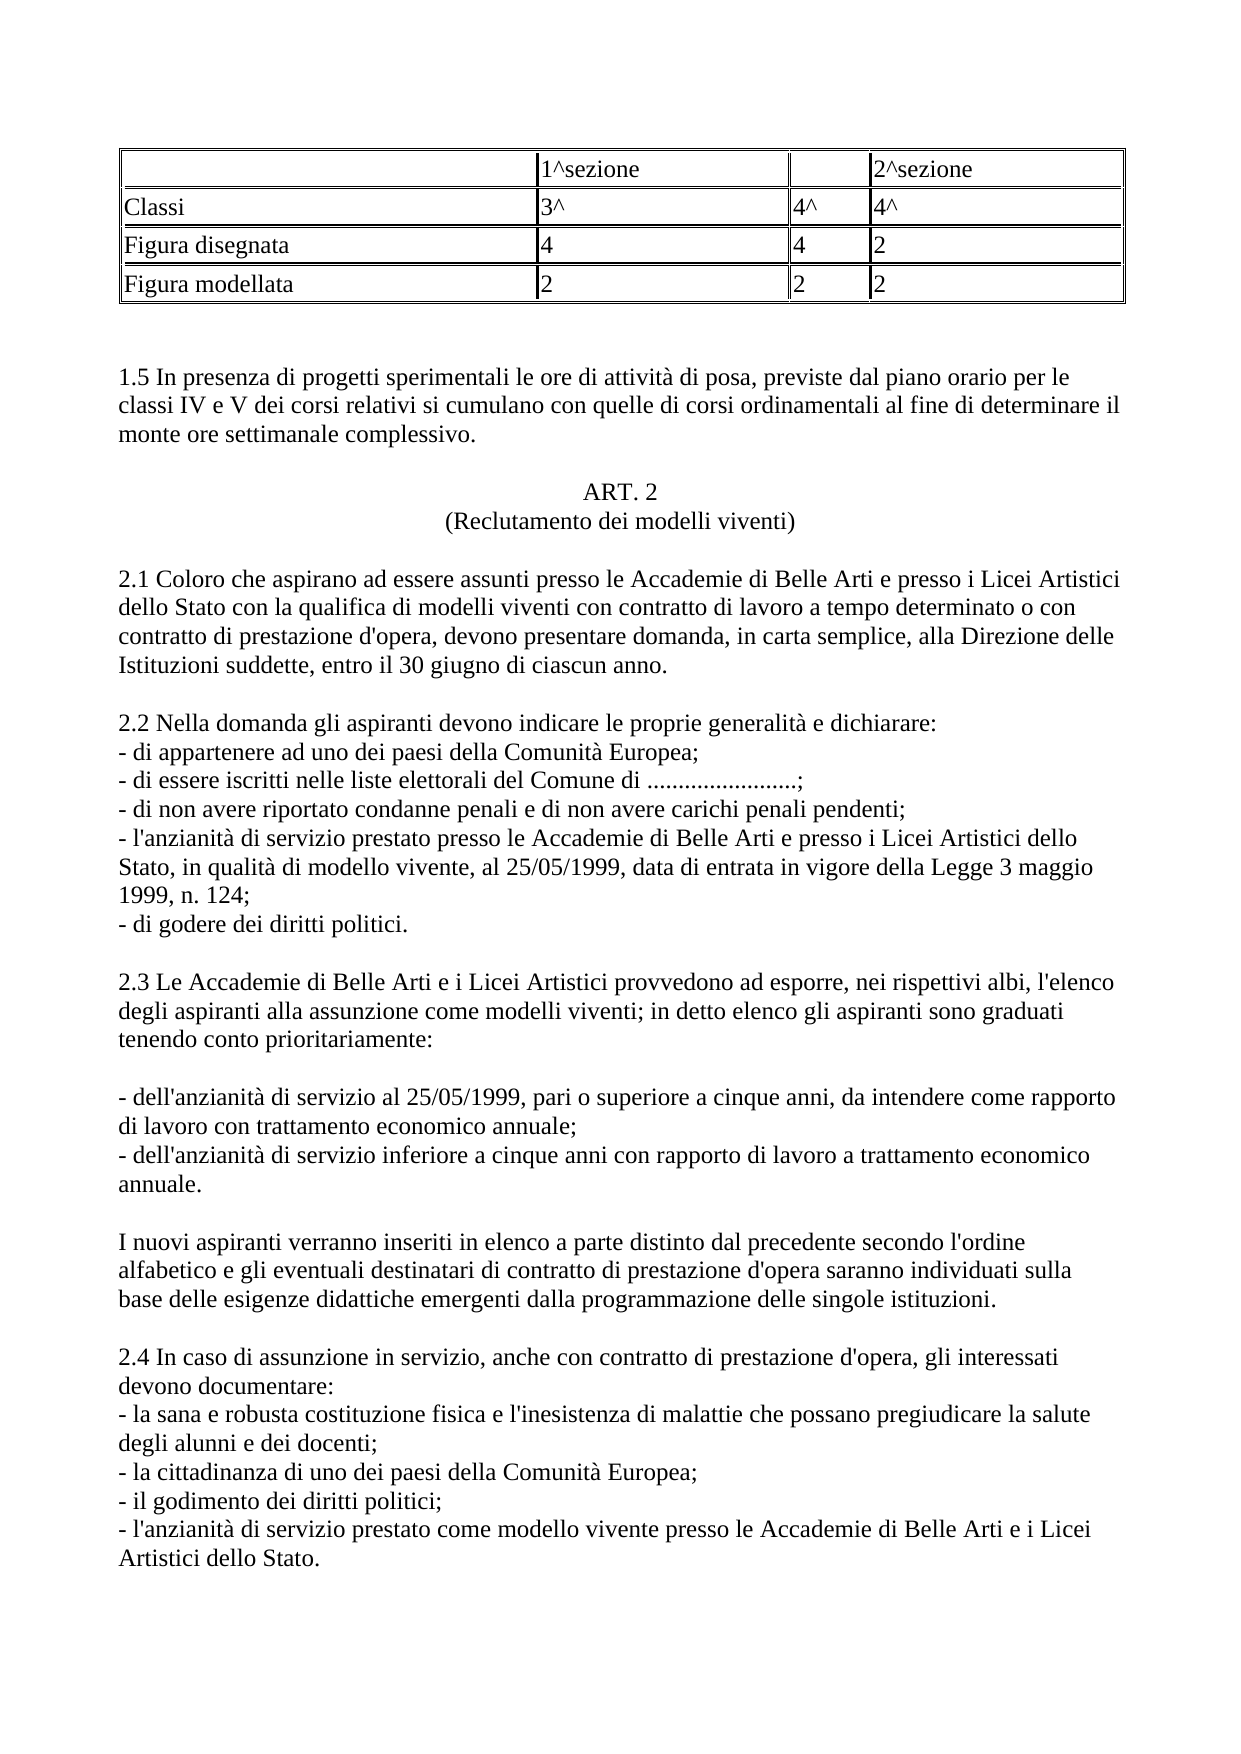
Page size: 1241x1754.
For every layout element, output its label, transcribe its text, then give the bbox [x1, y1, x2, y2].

table_cell 2 [537, 266, 790, 301]
text 2.3 Le Accademie di Belle Arti e i Licei Artistici provvedono ad esporre, nei rispettivi albi, l'elenco degli aspiranti alla assunzione come modelli viventi; in detto elenco gli aspiranti sono graduati tenendo conto prioritariamente: [118, 967, 1122, 1053]
table_cell Figura modellata [122, 262, 537, 301]
text ART. 2 (Reclutamento dei modelli viventi) [118, 477, 1122, 534]
table_cell 4 [539, 228, 788, 262]
table_header 2^sezione [870, 151, 1123, 186]
text - di appartenere ad uno dei paesi della Comunità Europea; - di essere iscritti nelle liste elettorali del Comune di ........................; - di non avere riportato condanne penali e di non avere carichi penali pendenti; - l'anzianità di servizio prestato presso le Accademie di Belle Arti e presso i Licei Artistici dello Stato, in qualità di modello vivente, al 25/05/1999, data di entrata in vigore della Legge 3 maggio 1999, n. 124; - di godere dei diritti politici. [118, 737, 1122, 938]
table_cell 2 [870, 262, 1123, 301]
text 2.4 In caso di assunzione in servizio, anche con contratto di prestazione d'opera, gli interessati devono documentare: [118, 1342, 1122, 1399]
table_header [122, 151, 537, 186]
table_cell 3^ [539, 189, 788, 224]
text - la sana e robusta costituzione fisica e l'inesistenza di malattie che possano pregiudicare la salute degli alunni e dei docenti; - la cittadinanza di uno dei paesi della Comunità Europea; - il godimento dei diritti politici; - l'anzianità di servizio prestato come modello vivente presso le Accademie di Belle Arti e i Licei Artistici dello Stato. [118, 1399, 1122, 1572]
table_cell Figura disegnata [122, 224, 536, 262]
table_cell 4^ [791, 189, 869, 224]
text 2.2 Nella domanda gli aspiranti devono indicare le proprie generalità e dichiarare: [118, 708, 1122, 737]
text - dell'anzianità di servizio al 25/05/1999, pari o superiore a cinque anni, da intendere come rapporto di lavoro con trattamento economico annuale; - dell'anzianità di servizio inferiore a cinque anni con rapporto di lavoro a trattamento economico annuale. [118, 1082, 1122, 1197]
table_cell 4 [791, 228, 869, 262]
table_cell Classi [120, 186, 537, 224]
text 2.1 Coloro che aspirano ad essere assunti presso le Accademie di Belle Arti e presso i Licei Artistici dello Stato con la qualifica di modelli viventi con contratto di lavoro a tempo determinato o con contratto di prestazione d'opera, devono presentare domanda, in carta semplice, alla Direzione delle Istituzioni suddette, entro il 30 giugno di ciascun anno. [118, 564, 1122, 679]
text I nuovi aspiranti verranno inseriti in elenco a parte distinto dal precedente secondo l'ordine alfabetico e gli eventuali destinatari di contratto di prestazione d'opera saranno individuati sulla base delle esigenze didattiche emergenti dalla programmazione delle singole istituzioni. [118, 1227, 1122, 1313]
table_header [790, 149, 870, 186]
table_cell 2 [872, 224, 1123, 262]
table_cell 2 [790, 266, 870, 301]
table_cell 4^ [870, 186, 1124, 224]
text 1.5 In presenza di progetti sperimentali le ore di attività di posa, previste dal piano orario per le classi IV e V dei corsi relativi si cumulano con quelle di corsi ordinamentali al fine di determinare il monte ore settimanale complessivo. [118, 362, 1122, 448]
table_header 1^sezione [537, 151, 790, 186]
